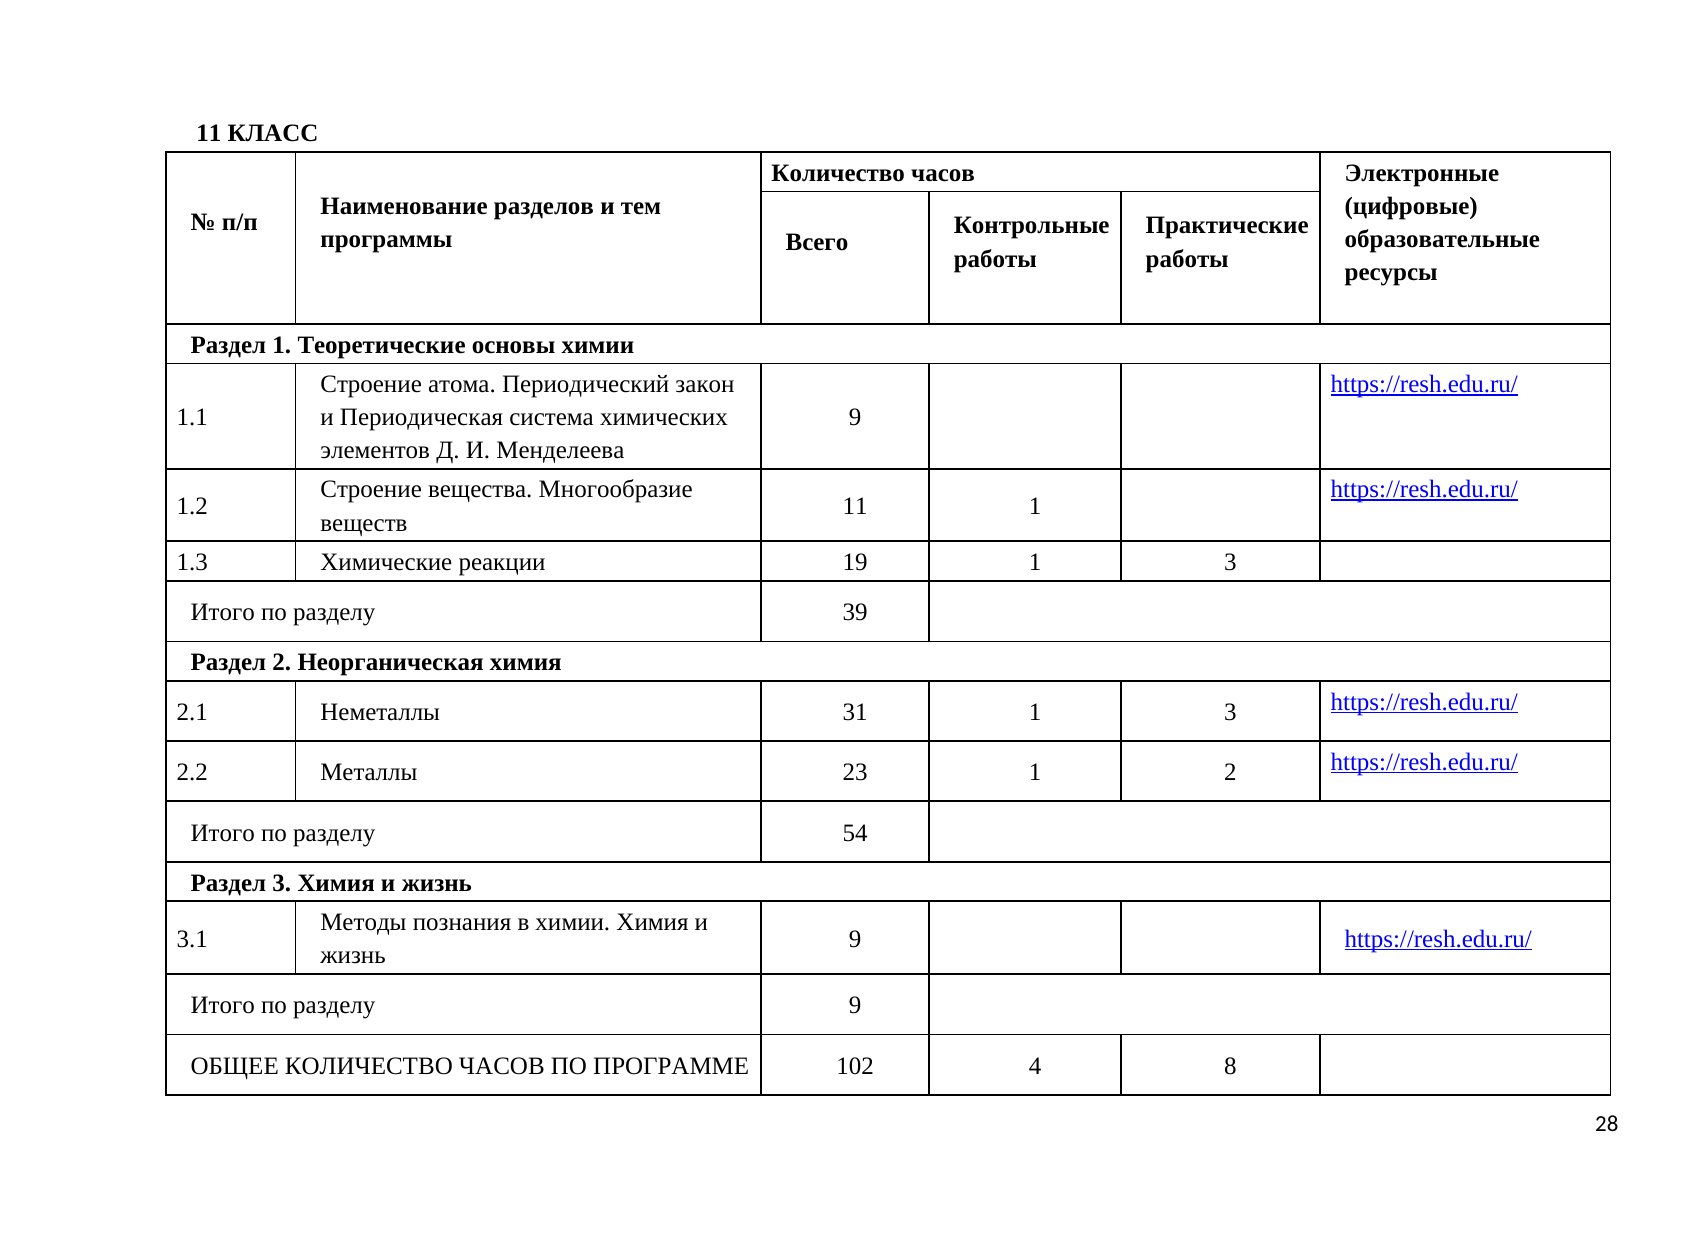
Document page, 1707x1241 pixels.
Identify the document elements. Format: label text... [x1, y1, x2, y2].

table_cell 2.2 [167, 742, 295, 800]
table_cell [1122, 470, 1319, 540]
table_cell Неметаллы [296, 682, 760, 740]
table_cell https://resh.edu.ru/ [1321, 364, 1610, 468]
table_cell 23 [762, 742, 928, 800]
table_cell 1.3 [167, 542, 295, 580]
table_cell [1122, 364, 1319, 468]
table_header Наименование разделов и тем программы [296, 153, 760, 323]
table_cell Итого по разделу [167, 975, 760, 1033]
table_cell 9 [762, 902, 928, 973]
table_cell Итого по разделу [167, 802, 760, 861]
table_cell 31 [762, 682, 928, 740]
table_cell [1321, 1035, 1610, 1094]
table_cell 9 [762, 975, 928, 1033]
table_cell Раздел 2. Неорганическая химия [167, 642, 1610, 680]
table_cell 1.1 [167, 364, 295, 468]
table_cell Строение атома. Периодический закон и Периодическая система химических элементов Д. И. Менделеева [296, 364, 760, 468]
table_cell 11 [762, 470, 928, 540]
table_cell 2 [1122, 742, 1319, 800]
table_cell Практические работы [1122, 192, 1319, 323]
table_cell ОБЩЕЕ КОЛИЧЕСТВО ЧАСОВ ПО ПРОГРАММЕ [167, 1035, 760, 1094]
table_cell 1 [930, 470, 1120, 540]
table_cell 1.2 [167, 470, 295, 540]
table_cell 8 [1122, 1035, 1319, 1094]
table_cell 1 [930, 542, 1120, 580]
table_cell 1 [930, 682, 1120, 740]
table_cell [930, 975, 1610, 1033]
table_cell 2.1 [167, 682, 295, 740]
table_cell [930, 582, 1610, 641]
table_cell 39 [762, 582, 928, 641]
table_cell 1 [930, 742, 1120, 800]
table_cell 3.1 [167, 902, 295, 973]
table_header Электронные (цифровые) образовательные ресурсы [1321, 153, 1610, 323]
table_cell [930, 902, 1120, 973]
table_cell Металлы [296, 742, 760, 800]
table_cell Контрольные работы [930, 192, 1120, 323]
table_cell Итого по разделу [167, 582, 760, 641]
table_cell [930, 802, 1610, 861]
table_cell 4 [930, 1035, 1120, 1094]
table_cell 54 [762, 802, 928, 861]
table_cell [930, 364, 1120, 468]
table_cell https://resh.edu.ru/ [1321, 682, 1610, 740]
table_cell https://resh.edu.ru/ [1321, 742, 1610, 800]
table_cell Строение вещества. Многообразие веществ [296, 470, 760, 540]
table_cell https://resh.edu.ru/ [1321, 902, 1610, 973]
table_cell https://resh.edu.ru/ [1321, 470, 1610, 540]
table_cell 102 [762, 1035, 928, 1094]
table_cell [1122, 902, 1319, 973]
table_header № п/п [167, 153, 295, 323]
table_cell Химические реакции [296, 542, 760, 580]
table_cell Методы познания в химии. Химия и жизнь [296, 902, 760, 973]
table_cell [1321, 542, 1610, 580]
table_cell 3 [1122, 682, 1319, 740]
table_cell 19 [762, 542, 928, 580]
table_cell Раздел 1. Теоретические основы химии [167, 325, 1610, 362]
table_cell 9 [762, 364, 928, 468]
text 11 КЛАСС [190, 118, 1618, 147]
table_cell Всего [762, 192, 928, 323]
table_cell Раздел 3. Химия и жизнь [167, 863, 1610, 900]
table_cell 3 [1122, 542, 1319, 580]
table_header Количество часов [762, 153, 1319, 191]
